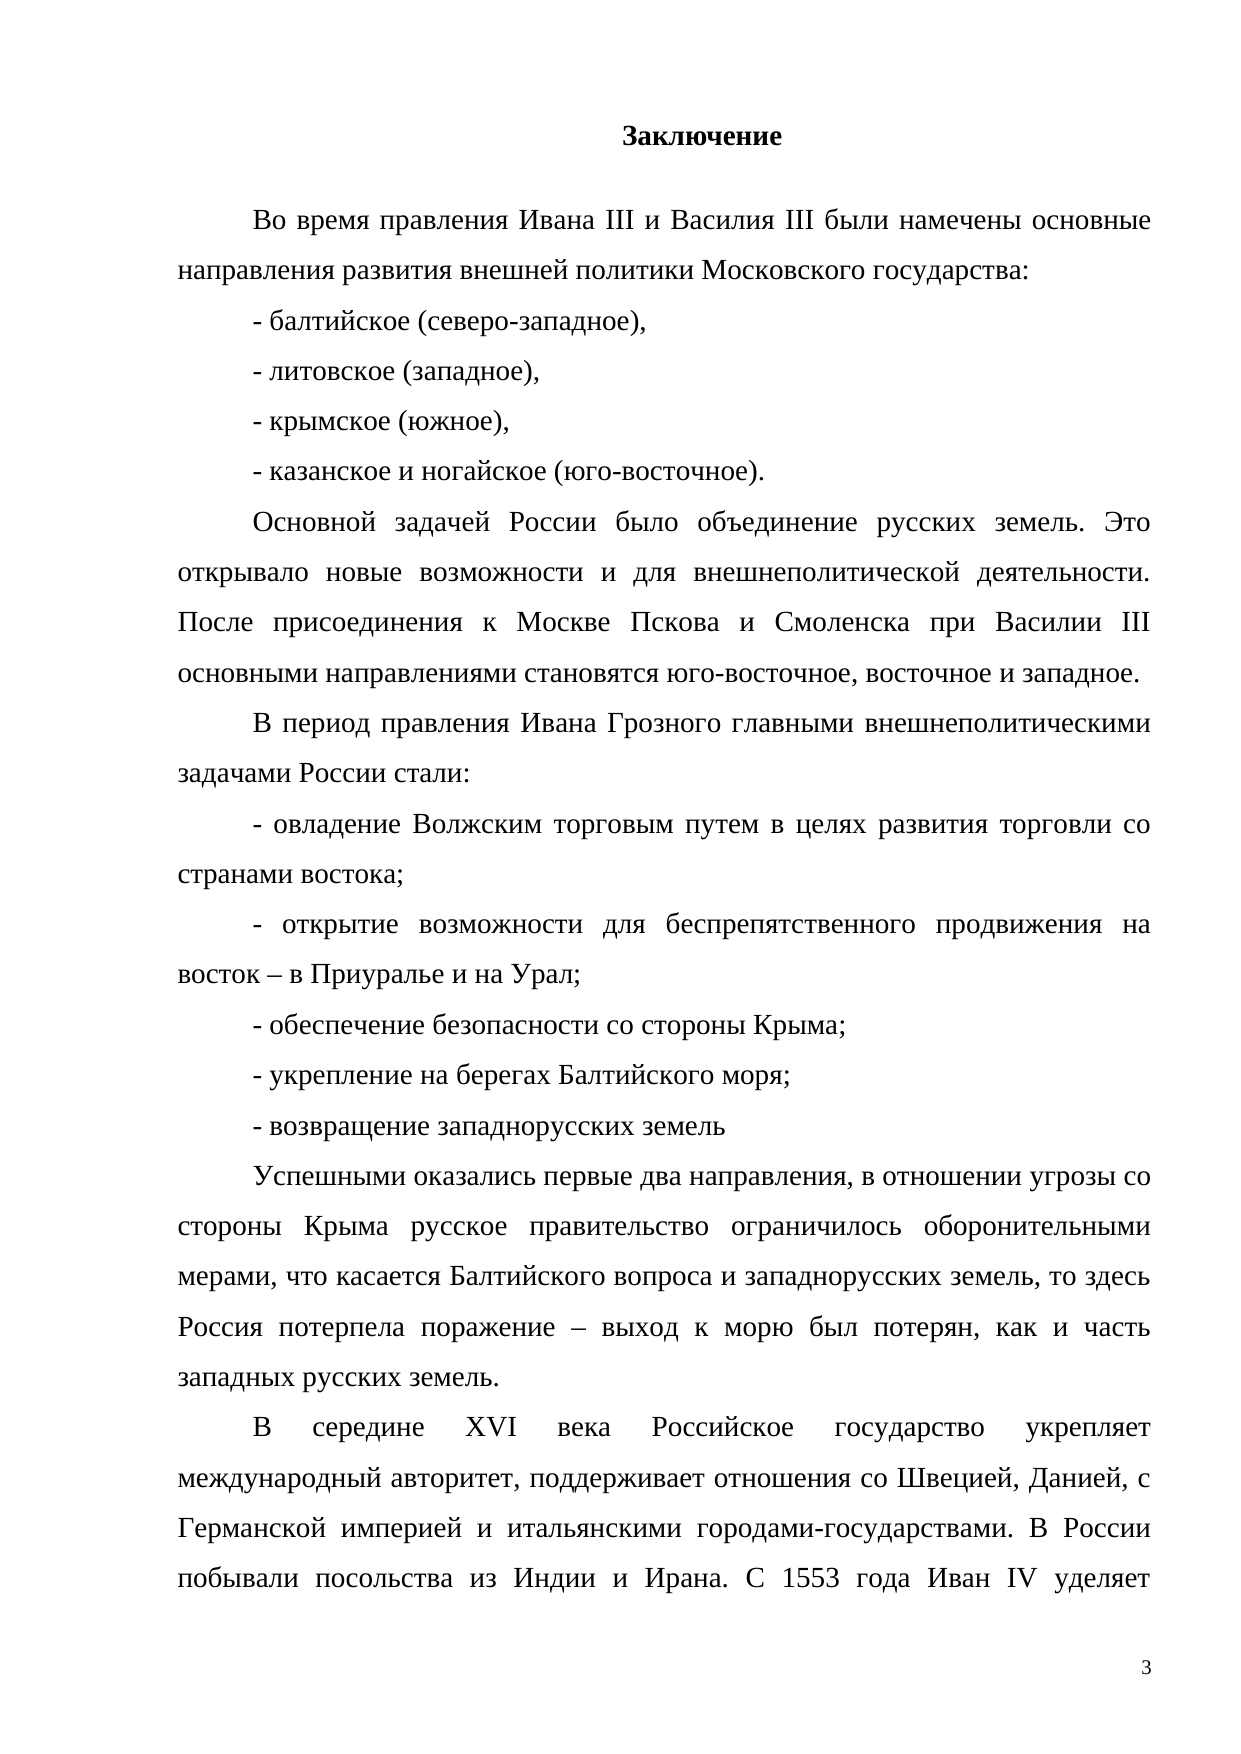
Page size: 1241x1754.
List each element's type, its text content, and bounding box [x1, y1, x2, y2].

text - обеспечение безопасности со стороны Крыма; [177, 1007, 1152, 1041]
text В период правления Ивана Грозного главными внешнеполитическими задачами России стали: [177, 705, 1152, 789]
subtitle Заключение [177, 118, 1152, 152]
text - казанское и ногайское (юго-восточное). [177, 453, 1152, 487]
text - возвращение западнорусских земель [177, 1108, 1152, 1141]
text Основной задачей России было объединение русских земель. Это открывало новые возможности и для внешнеполитической деятельности. После присоединения к Москве Пскова и Смоленска при Василии III основными направлениями становятся юго-восточное, восточное и западное. [177, 504, 1152, 688]
text - литовское (западное), [177, 353, 1152, 386]
text - балтийское (северо-западное), [177, 303, 1152, 336]
text Успешными оказались первые два направления, в отношении угрозы со стороны Крыма русское правительство ограничилось оборонительными мерами, что касается Балтийского вопроса и западнорусских земель, то здесь Россия потерпела поражение – выход к морю был потерян, как и часть западных русских земель. [177, 1158, 1152, 1393]
text - крымское (южное), [177, 403, 1152, 437]
text Во время правления Ивана III и Василия III были намечены основные направления развития внешней политики Московского государства: [177, 202, 1152, 286]
text - овладение Волжским торговым путем в целях развития торговли со странами востока; [177, 806, 1152, 889]
text - открытие возможности для беспрепятственного продвижения на восток – в Приуралье и на Урал; [177, 906, 1152, 990]
text - укрепление на берегах Балтийского моря; [177, 1057, 1152, 1091]
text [177, 1409, 1152, 1594]
